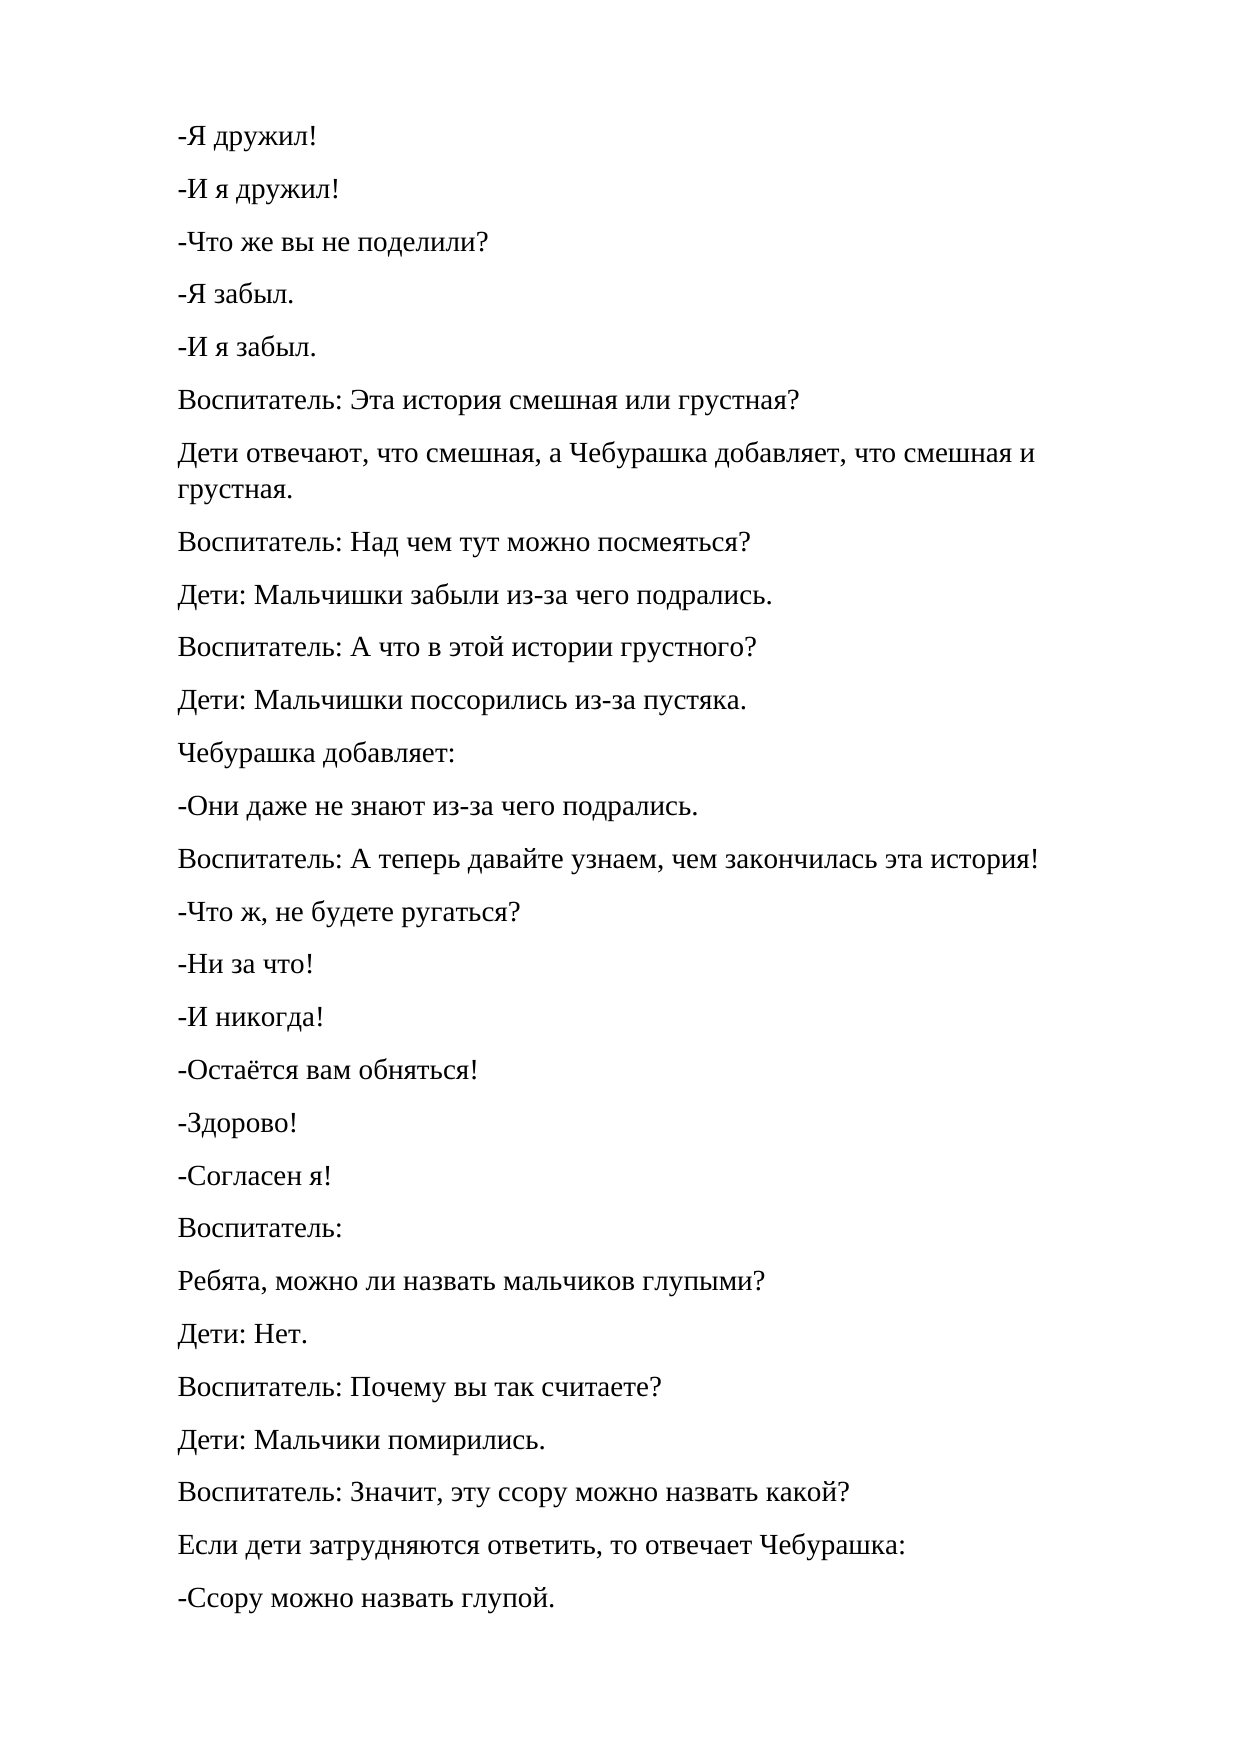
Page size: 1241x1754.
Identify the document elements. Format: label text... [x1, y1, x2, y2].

text Воспитатель: А теперь давайте узнаем, чем закончилась эта история! [177, 841, 1152, 874]
text -Я забыл. [177, 277, 1152, 310]
text -Что же вы не поделили? [177, 224, 1152, 257]
text Чебурашка добавляет: [177, 735, 1152, 769]
text -Что ж, не будете ругаться? [177, 894, 1152, 927]
text Воспитатель: А что в этой истории грустного? [177, 629, 1152, 663]
text -И я забыл. [177, 329, 1152, 363]
text Воспитатель: Эта история смешная или грустная? [177, 382, 1152, 416]
text -И я дружил! [177, 171, 1152, 204]
text Дети: Мальчишки поссорились из-за пустяка. [177, 682, 1152, 716]
text Ребята, можно ли назвать мальчиков глупыми? [177, 1263, 1152, 1297]
text Дети: Мальчишки забыли из-за чего подрались. [177, 577, 1152, 610]
text Воспитатель: Над чем тут можно посмеяться? [177, 524, 1152, 557]
text Воспитатель: [177, 1211, 1152, 1244]
text Дети отвечают, что смешная, а Чебурашка добавляет, что смешная и грустная. [177, 435, 1152, 505]
text Дети: Мальчики помирились. [177, 1422, 1152, 1455]
text -Ни за что! [177, 946, 1152, 980]
text Воспитатель: Значит, эту ссору можно назвать какой? [177, 1474, 1152, 1508]
text -Остаётся вам обняться! [177, 1052, 1152, 1086]
text -Согласен я! [177, 1158, 1152, 1191]
text Если дети затрудняются ответить, то отвечает Чебурашка: [177, 1527, 1152, 1561]
text -Они даже не знают из-за чего подрались. [177, 788, 1152, 822]
text -Здорово! [177, 1105, 1152, 1138]
text -Ссору можно назвать глупой. [177, 1580, 1152, 1614]
text -И никогда! [177, 999, 1152, 1033]
text Воспитатель: Почему вы так считаете? [177, 1369, 1152, 1402]
text Дети: Нет. [177, 1316, 1152, 1350]
text -Я дружил! [177, 118, 1152, 152]
